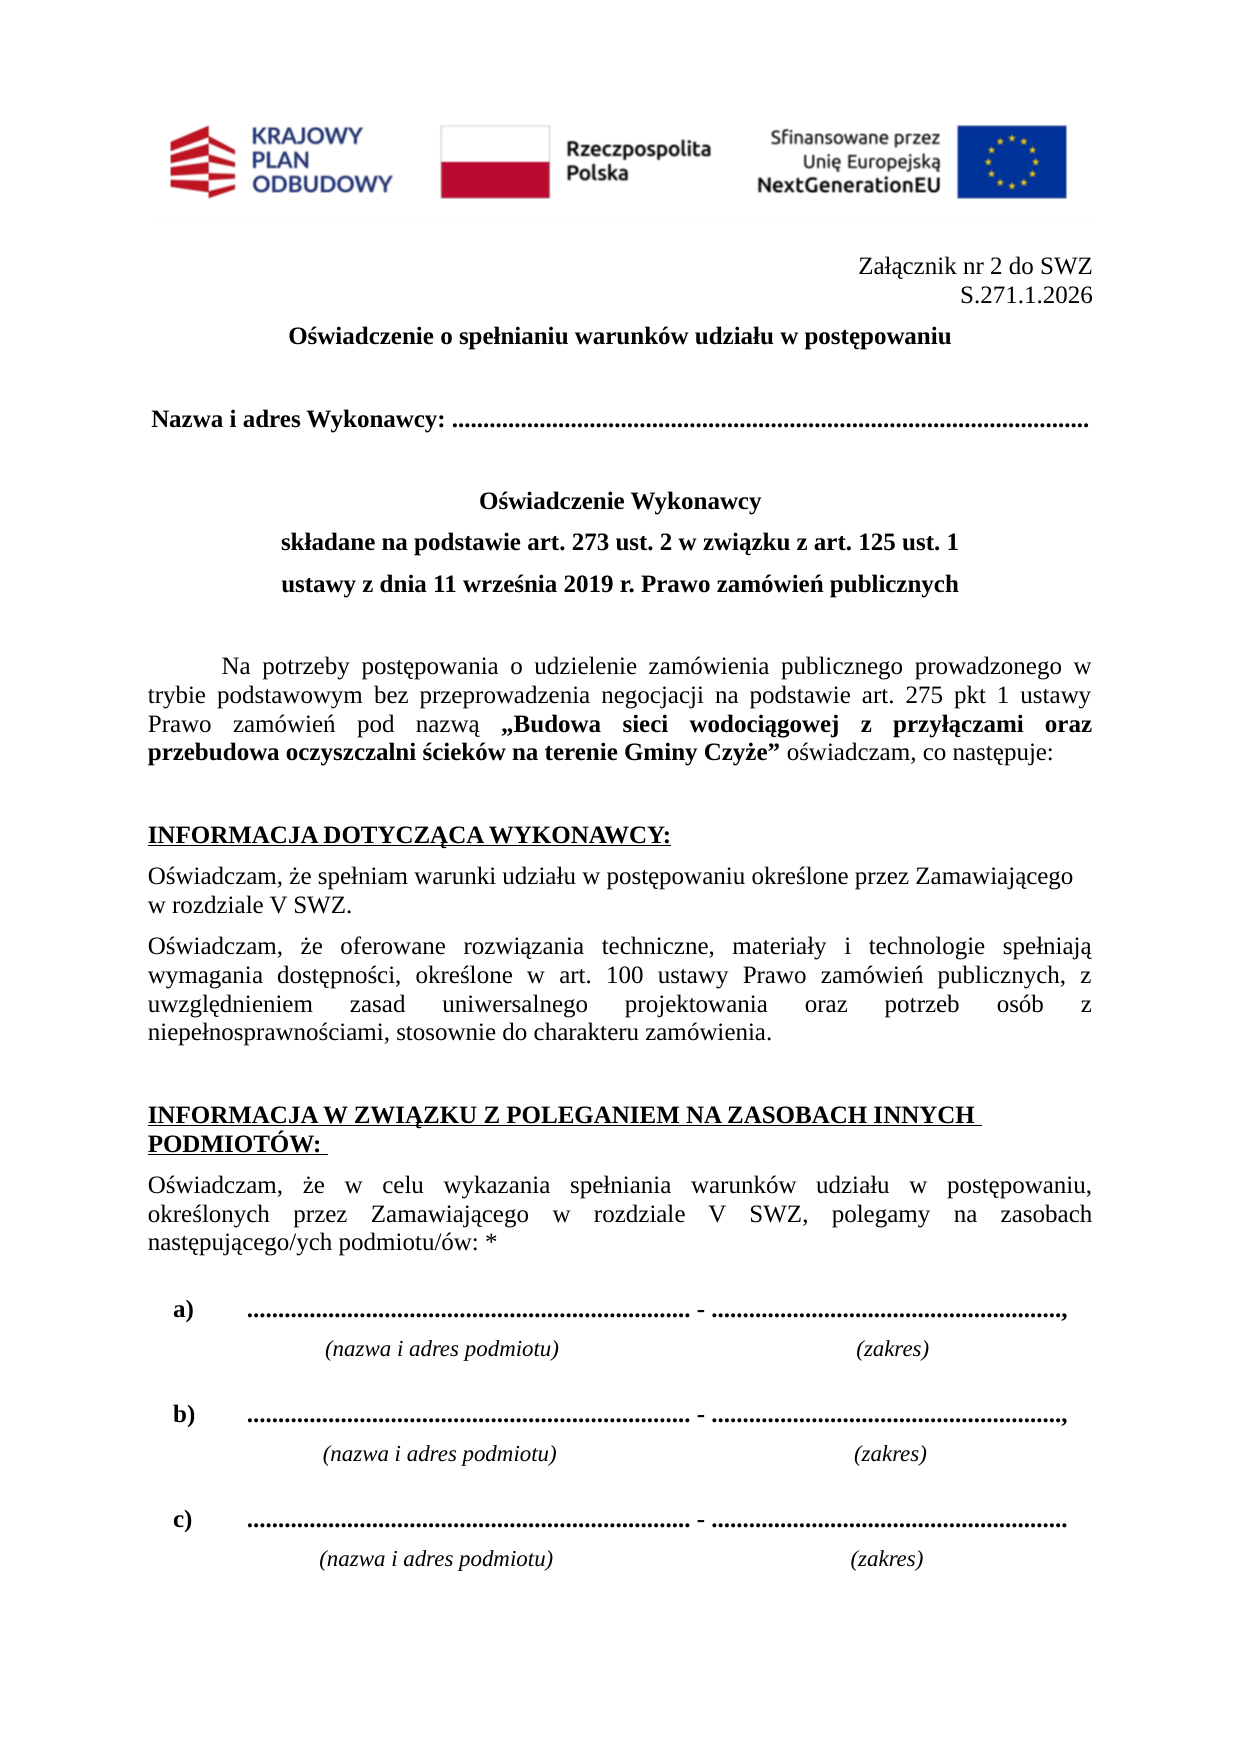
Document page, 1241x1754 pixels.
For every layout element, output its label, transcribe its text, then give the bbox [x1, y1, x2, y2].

text (nazwa i adres podmiotu) (zakres) [148, 1335, 1093, 1361]
text INFORMACJA DOTYCZĄCA WYKONAWCY: [148, 820, 1093, 849]
text Oświadczam, że w celu wykazania spełniania warunków udziału w postępowaniu, określonych przez Zamawiającego w rozdziale V SWZ, polegamy na zasobach następującego/ych podmiotu/ów: * [148, 1170, 1093, 1256]
text Załącznik nr 2 do SWZ [664, 251, 1093, 280]
text (nazwa i adres podmiotu) (zakres) [148, 1440, 1093, 1466]
text Na potrzeby postępowania o udzielenie zamówienia publicznego prowadzonego w trybie podstawowym bez przeprowadzenia negocjacji na podstawie art. 275 pkt 1 ustawy Prawo zamówień pod nazwą „Budowa sieci wodociągowej z przyłączami oraz przebudowa oczyszczalni ścieków na terenie Gminy Czyże” oświadczam, co następuje: [148, 651, 1093, 766]
text S.271.1.2026 [148, 280, 1093, 309]
text Oświadczenie o spełnianiu warunków udziału w postępowaniu [148, 321, 1093, 350]
text Oświadczam, że spełniam warunki udziału w postępowaniu określone przez Zamawiającego w rozdziale V SWZ. [148, 861, 1093, 919]
text INFORMACJA W ZWIĄZKU Z POLEGANIEM NA ZASOBACH INNYCH PODMIOTÓW: [148, 1100, 1122, 1157]
text b) ....................................................................... - ........................................................, [148, 1399, 1093, 1428]
picture [147, 102, 1093, 223]
text Oświadczenie Wykonawcy [148, 486, 1093, 515]
text a) ....................................................................... - ........................................................, [148, 1294, 1093, 1322]
text składane na podstawie art. 273 ust. 2 w związku z art. 125 ust. 1 [148, 527, 1093, 556]
text c) ....................................................................... - ......................................................... [148, 1504, 1093, 1533]
text (nazwa i adres podmiotu) (zakres) [148, 1545, 1093, 1572]
text Nazwa i adres Wykonawcy: ...................................................................................................... [148, 404, 1093, 432]
text Oświadczam, że oferowane rozwiązania techniczne, materiały i technologie spełniają wymagania dostępności, określone w art. 100 ustawy Prawo zamówień publicznych, z uwzględnieniem zasad uniwersalnego projektowania oraz potrzeb osób z niepełnosprawnościami, stosownie do charakteru zamówienia. [148, 931, 1093, 1046]
text ustawy z dnia 11 września 2019 r. Prawo zamówień publicznych [148, 569, 1093, 597]
